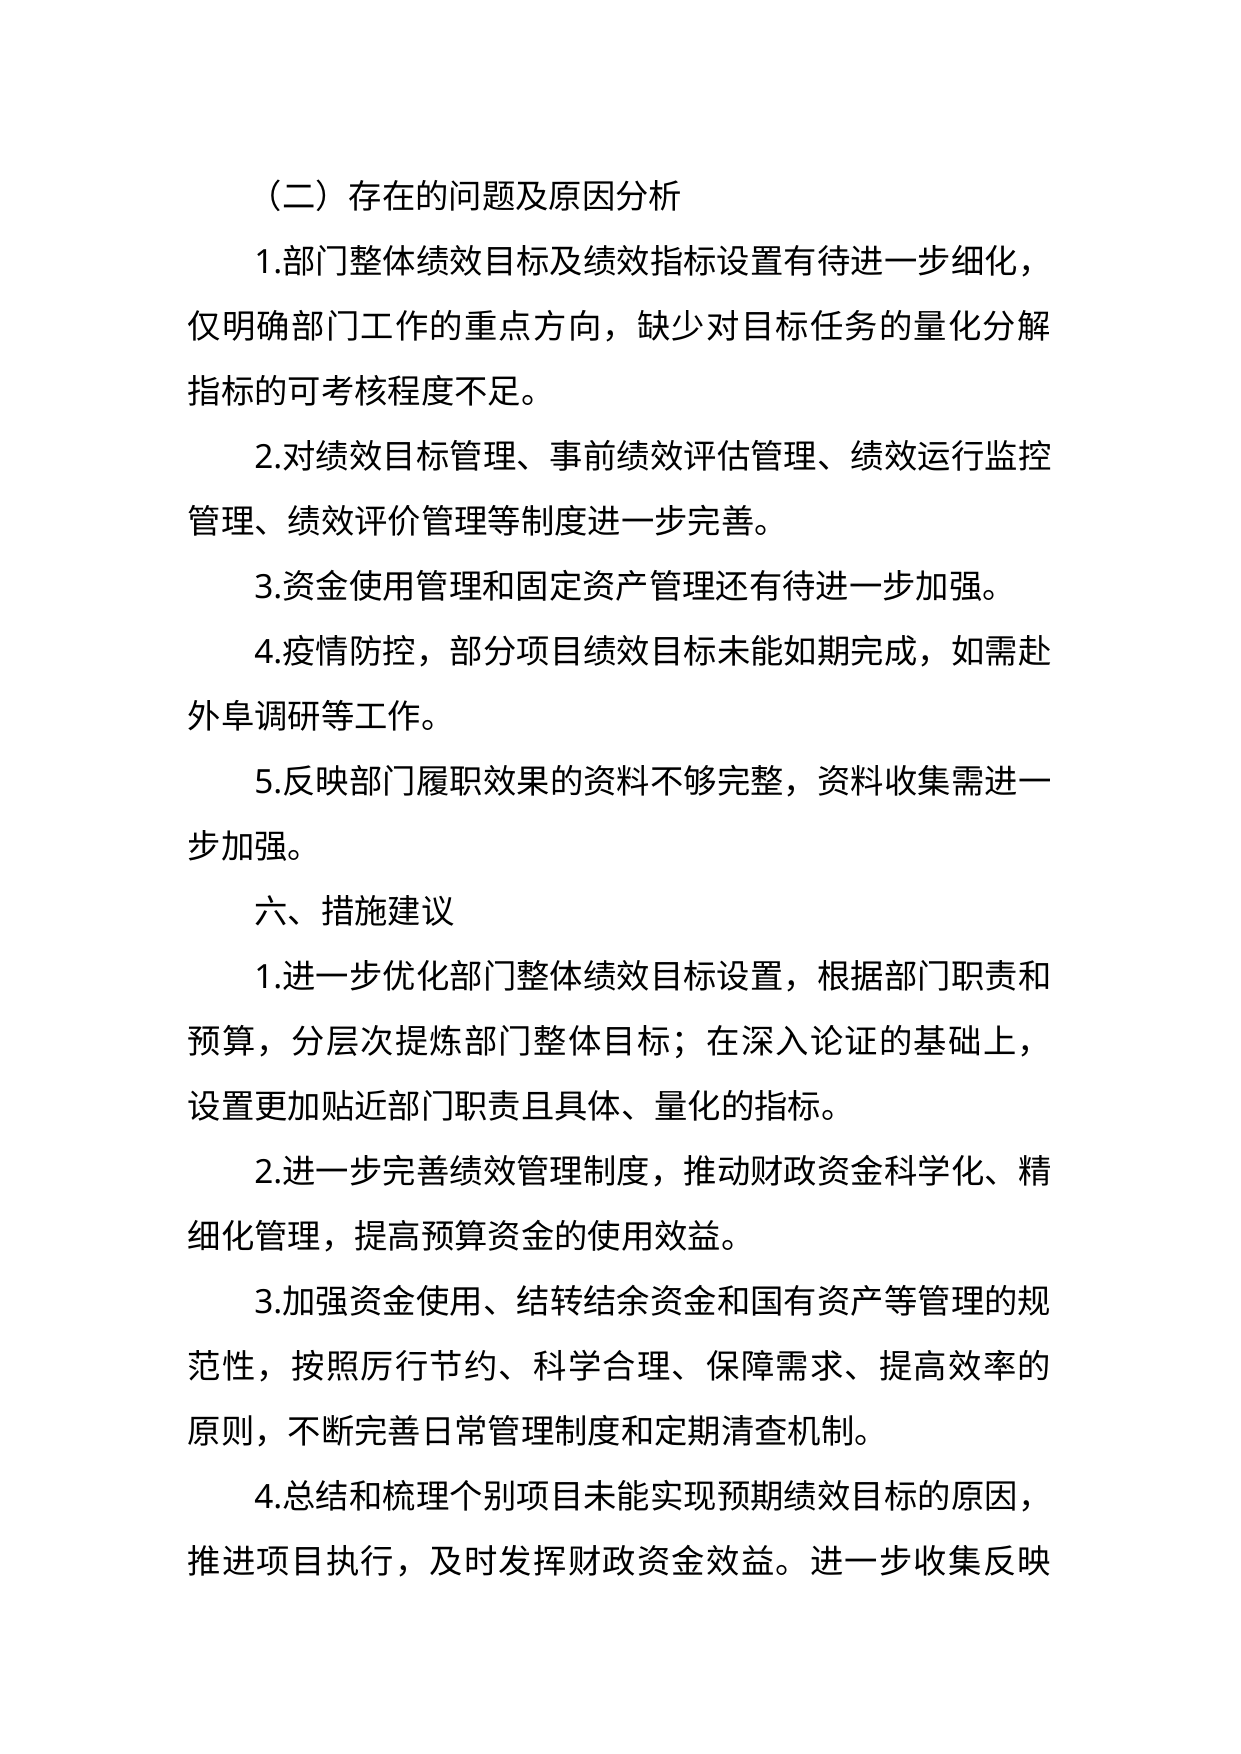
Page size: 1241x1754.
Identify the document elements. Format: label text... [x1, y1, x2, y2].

text （二）存在的问题及原因分析 [198, 162, 1053, 227]
text 2.对绩效目标管理、事前绩效评估管理、绩效运行监控管理、绩效评价管理等制度进一步完善。 [187, 422, 1053, 552]
text 1.部门整体绩效目标及绩效指标设置有待进一步细化，仅明确部门工作的重点方向，缺少对目标任务的量化分解，指标的可考核程度不足。 [187, 227, 1053, 422]
text 六、措施建议 [187, 877, 1053, 942]
text 5.反映部门履职效果的资料不够完整，资料收集需进一步加强。 [187, 747, 1053, 877]
text 3.资金使用管理和固定资产管理还有待进一步加强。 [187, 552, 1053, 617]
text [187, 1462, 1053, 1592]
text 1.进一步优化部门整体绩效目标设置，根据部门职责和预算，分层次提炼部门整体目标；在深入论证的基础上，设置更加贴近部门职责且具体、量化的指标。 [187, 942, 1053, 1137]
text 3.加强资金使用、结转结余资金和国有资产等管理的规范性，按照厉行节约、科学合理、保障需求、提高效率的原则，不断完善日常管理制度和定期清查机制。 [187, 1267, 1053, 1462]
text 2.进一步完善绩效管理制度，推动财政资金科学化、精细化管理，提高预算资金的使用效益。 [187, 1137, 1053, 1267]
text 4.疫情防控，部分项目绩效目标未能如期完成，如需赴外阜调研等工作。 [187, 617, 1053, 747]
